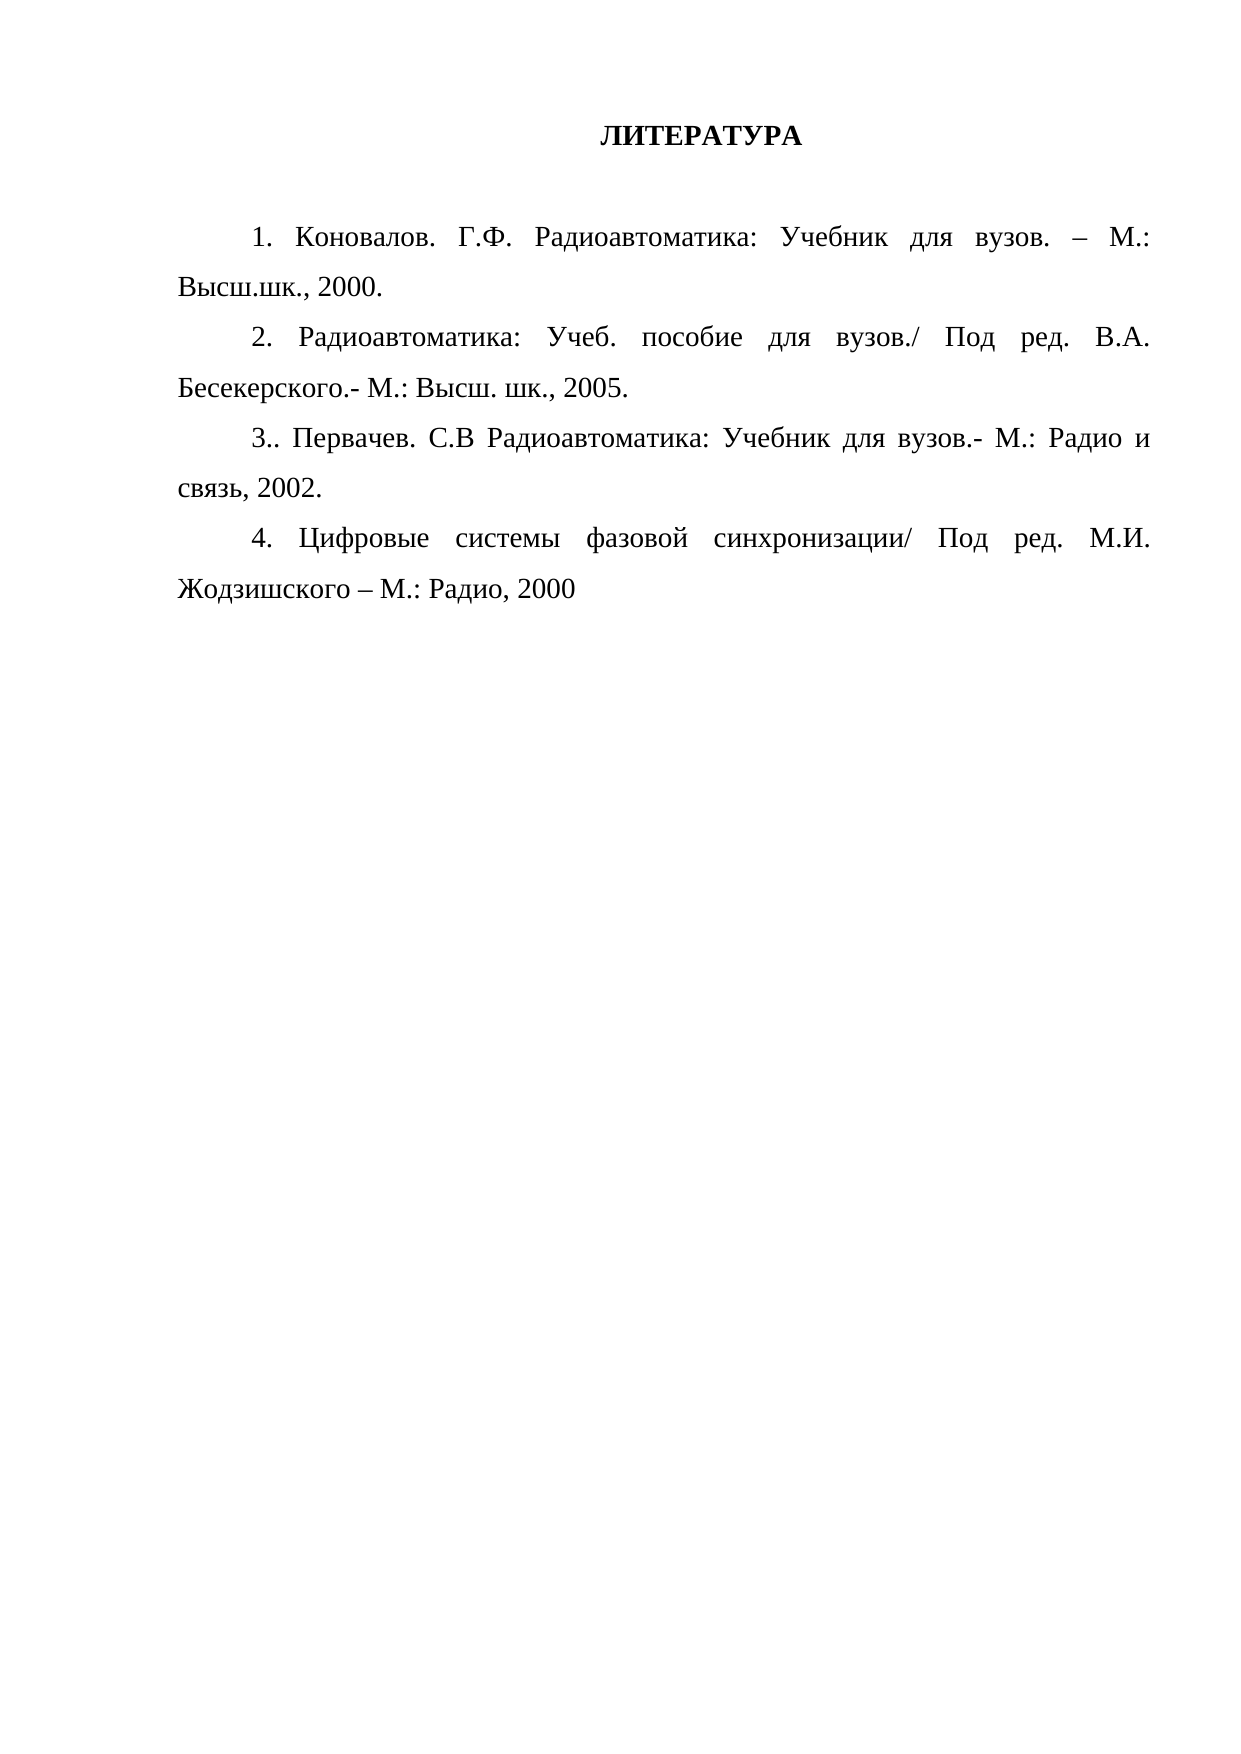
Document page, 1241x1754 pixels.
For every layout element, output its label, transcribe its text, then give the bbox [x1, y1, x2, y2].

text ЛИТЕРАТУРА [177, 118, 1152, 152]
text 2. Радиоавтоматика: Учеб. пособие для вузов./ Под ред. В.А. Бесекерского.- М.: Высш. шк., 2005. [177, 319, 1152, 403]
text 4. Цифровые системы фазовой синхронизации/ Под ред. М.И. Жодзишского – М.: Радио, 2000 [177, 521, 1152, 604]
text 3.. Первачев. С.В Радиоавтоматика: Учебник для вузов.- М.: Радио и связь, 2002. [177, 420, 1152, 504]
text 1. Коновалов. Г.Ф. Радиоавтоматика: Учебник для вузов. – М.: Высш.шк., 2000. [177, 219, 1152, 303]
